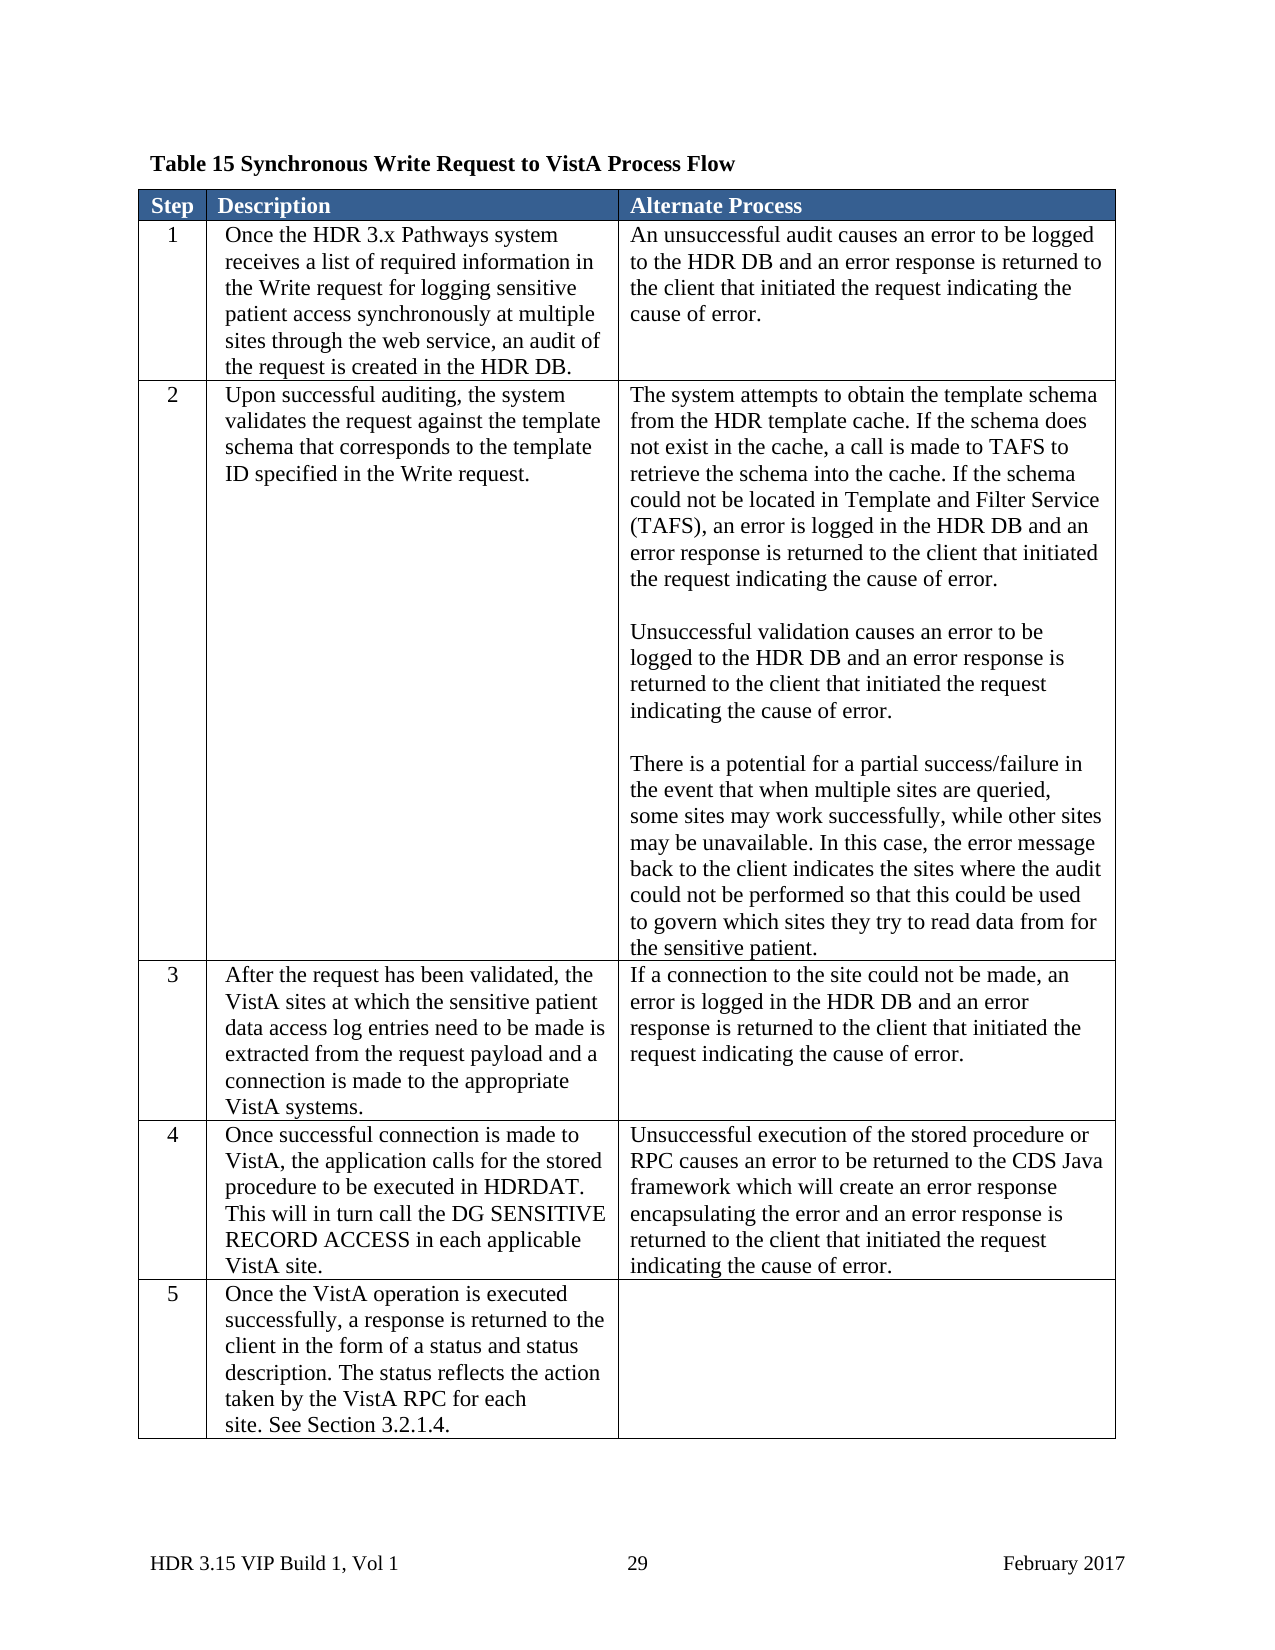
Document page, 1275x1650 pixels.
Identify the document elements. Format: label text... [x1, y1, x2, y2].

table_cell Once the HDR 3.x Pathways system receives a list of required information in the Write request for logging sensitive patient access synchronously at multiple sites through the web service, an audit of the request is created in the HDR DB. [207, 221, 618, 379]
table_cell 1 [139, 221, 206, 379]
table_cell Once successful connection is made to VistA, the application calls for the stored procedure to be executed in HDRDAT. This will in turn call the DG SENSITIVE RECORD ACCESS in each applicable VistA site. [207, 1121, 618, 1279]
table_cell [619, 1280, 1115, 1438]
text Table 15 Synchronous Write Request to VistA Process Flow [150, 150, 1125, 176]
table_cell Once the VistA operation is executed successfully, a response is returned to the client in the form of a status and status description. The status reflects the action taken by the VistA RPC for each site. See Section 3.2.1.4. [207, 1280, 618, 1438]
table_cell An unsuccessful audit causes an error to be logged to the HDR DB and an error response is returned to the client that initiated the request indicating the cause of error. [619, 221, 1115, 379]
table_cell Unsuccessful execution of the stored procedure or RPC causes an error to be returned to the CDS Java framework which will create an error response encapsulating the error and an error response is returned to the client that initiated the request indicating the cause of error. [619, 1121, 1115, 1279]
table_cell 5 [139, 1280, 206, 1438]
table_cell If a connection to the site could not be made, an error is logged in the HDR DB and an error response is returned to the client that initiated the request indicating the cause of error. [619, 961, 1115, 1119]
table_header Description [207, 190, 618, 220]
table_header Step [139, 190, 206, 220]
table_cell 3 [139, 961, 206, 1119]
table_cell 4 [139, 1121, 206, 1279]
table_cell The system attempts to obtain the template schema from the HDR template cache. If the schema does not exist in the cache, a call is made to TAFS to retrieve the schema into the cache. If the schema could not be located in Template and Filter Service (TAFS), an error is logged in the HDR DB and an error response is returned to the client that initiated the request indicating the cause of error. Unsuccessful validation causes an error to be logged to the HDR DB and an error response is returned to the client that initiated the request indicating the cause of error. There is a potential for a partial success/failure in the event that when multiple sites are queried, some sites may work successfully, while other sites may be unavailable. In this case, the error message back to the client indicates the sites where the audit could not be performed so that this could be used to govern which sites they try to read data from for the sensitive patient. [619, 381, 1115, 960]
table_cell After the request has been validated, the VistA sites at which the sensitive patient data access log entries need to be made is extracted from the request payload and a connection is made to the appropriate VistA systems. [207, 961, 618, 1119]
table_cell 2 [139, 381, 206, 960]
table_cell Upon successful auditing, the system validates the request against the template schema that corresponds to the template ID specified in the Write request. [207, 381, 618, 960]
table_header Alternate Process [619, 190, 1115, 220]
